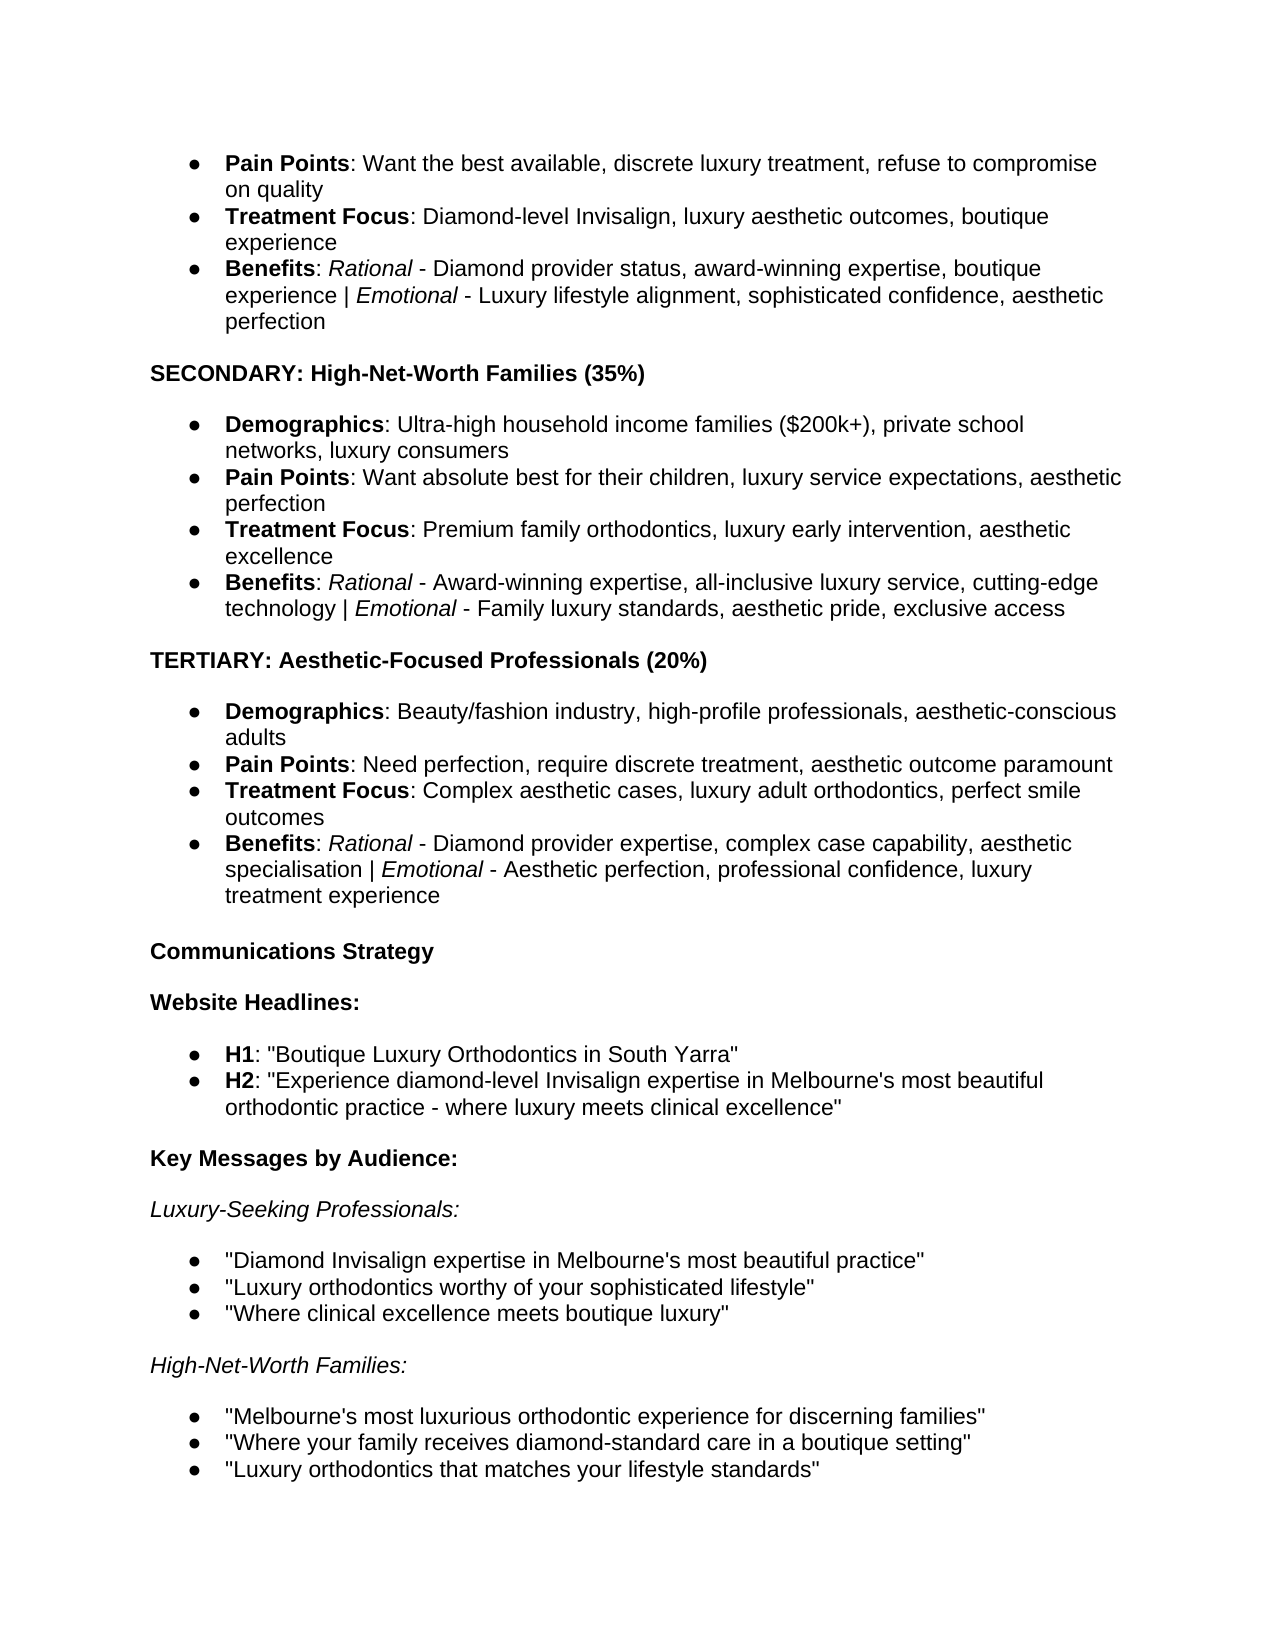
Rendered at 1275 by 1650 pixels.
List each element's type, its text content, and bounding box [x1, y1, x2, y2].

list Benefits: Rational - Diamond provider expertise, complex case capability, aesthetic specialisation | Emotional - Aesthetic perfection, professional confidence, luxury treatment experience [187, 830, 1125, 909]
list "Where your family receives diamond-standard care in a boutique setting" [187, 1429, 1125, 1456]
list Benefits: Rational - Diamond provider status, award-winning expertise, boutique experience | Emotional - Luxury lifestyle alignment, sophisticated confidence, aesthetic perfection [187, 255, 1125, 334]
list H1: "Boutique Luxury Orthodontics in South Yarra" [187, 1041, 1125, 1067]
list Treatment Focus: Diamond-level Invisalign, luxury aesthetic outcomes, boutique experience [187, 203, 1125, 255]
list Demographics: Ultra-high household income families ($200k+), private school networks, luxury consumers [187, 411, 1125, 463]
text Key Messages by Audience: [150, 1145, 1125, 1171]
list "Where clinical excellence meets boutique luxury" [187, 1300, 1125, 1327]
list "Diamond Invisalign expertise in Melbourne's most beautiful practice" [187, 1247, 1125, 1274]
list "Melbourne's most luxurious orthodontic experience for discerning families" [187, 1403, 1125, 1429]
list Pain Points: Want absolute best for their children, luxury service expectations, aesthetic perfection [187, 463, 1125, 516]
list Pain Points: Need perfection, require discrete treatment, aesthetic outcome paramount [187, 751, 1125, 777]
list "Luxury orthodontics that matches your lifestyle standards" [187, 1456, 1125, 1482]
subtitle Communications Strategy [150, 938, 1125, 964]
text High-Net-Worth Families: [150, 1352, 1125, 1378]
list Treatment Focus: Complex aesthetic cases, luxury adult orthodontics, perfect smile outcomes [187, 777, 1125, 830]
text Website Headlines: [150, 989, 1125, 1016]
text TERTIARY: Aesthetic-Focused Professionals (20%) [150, 647, 1125, 673]
list Benefits: Rational - Award-winning expertise, all-inclusive luxury service, cutting-edge technology | Emotional - Family luxury standards, aesthetic pride, exclusive access [187, 569, 1125, 622]
list "Luxury orthodontics worthy of your sophisticated lifestyle" [187, 1274, 1125, 1300]
list H2: "Experience diamond-level Invisalign expertise in Melbourne's most beautiful orthodontic practice - where luxury meets clinical excellence" [187, 1067, 1125, 1120]
text Luxury-Seeking Professionals: [150, 1196, 1125, 1222]
list Treatment Focus: Premium family orthodontics, luxury early intervention, aesthetic excellence [187, 516, 1125, 569]
list Demographics: Beauty/fashion industry, high-profile professionals, aesthetic-conscious adults [187, 698, 1125, 751]
list Pain Points: Want the best available, discrete luxury treatment, refuse to compromise on quality [187, 150, 1125, 203]
text SECONDARY: High-Net-Worth Families (35%) [150, 359, 1125, 386]
